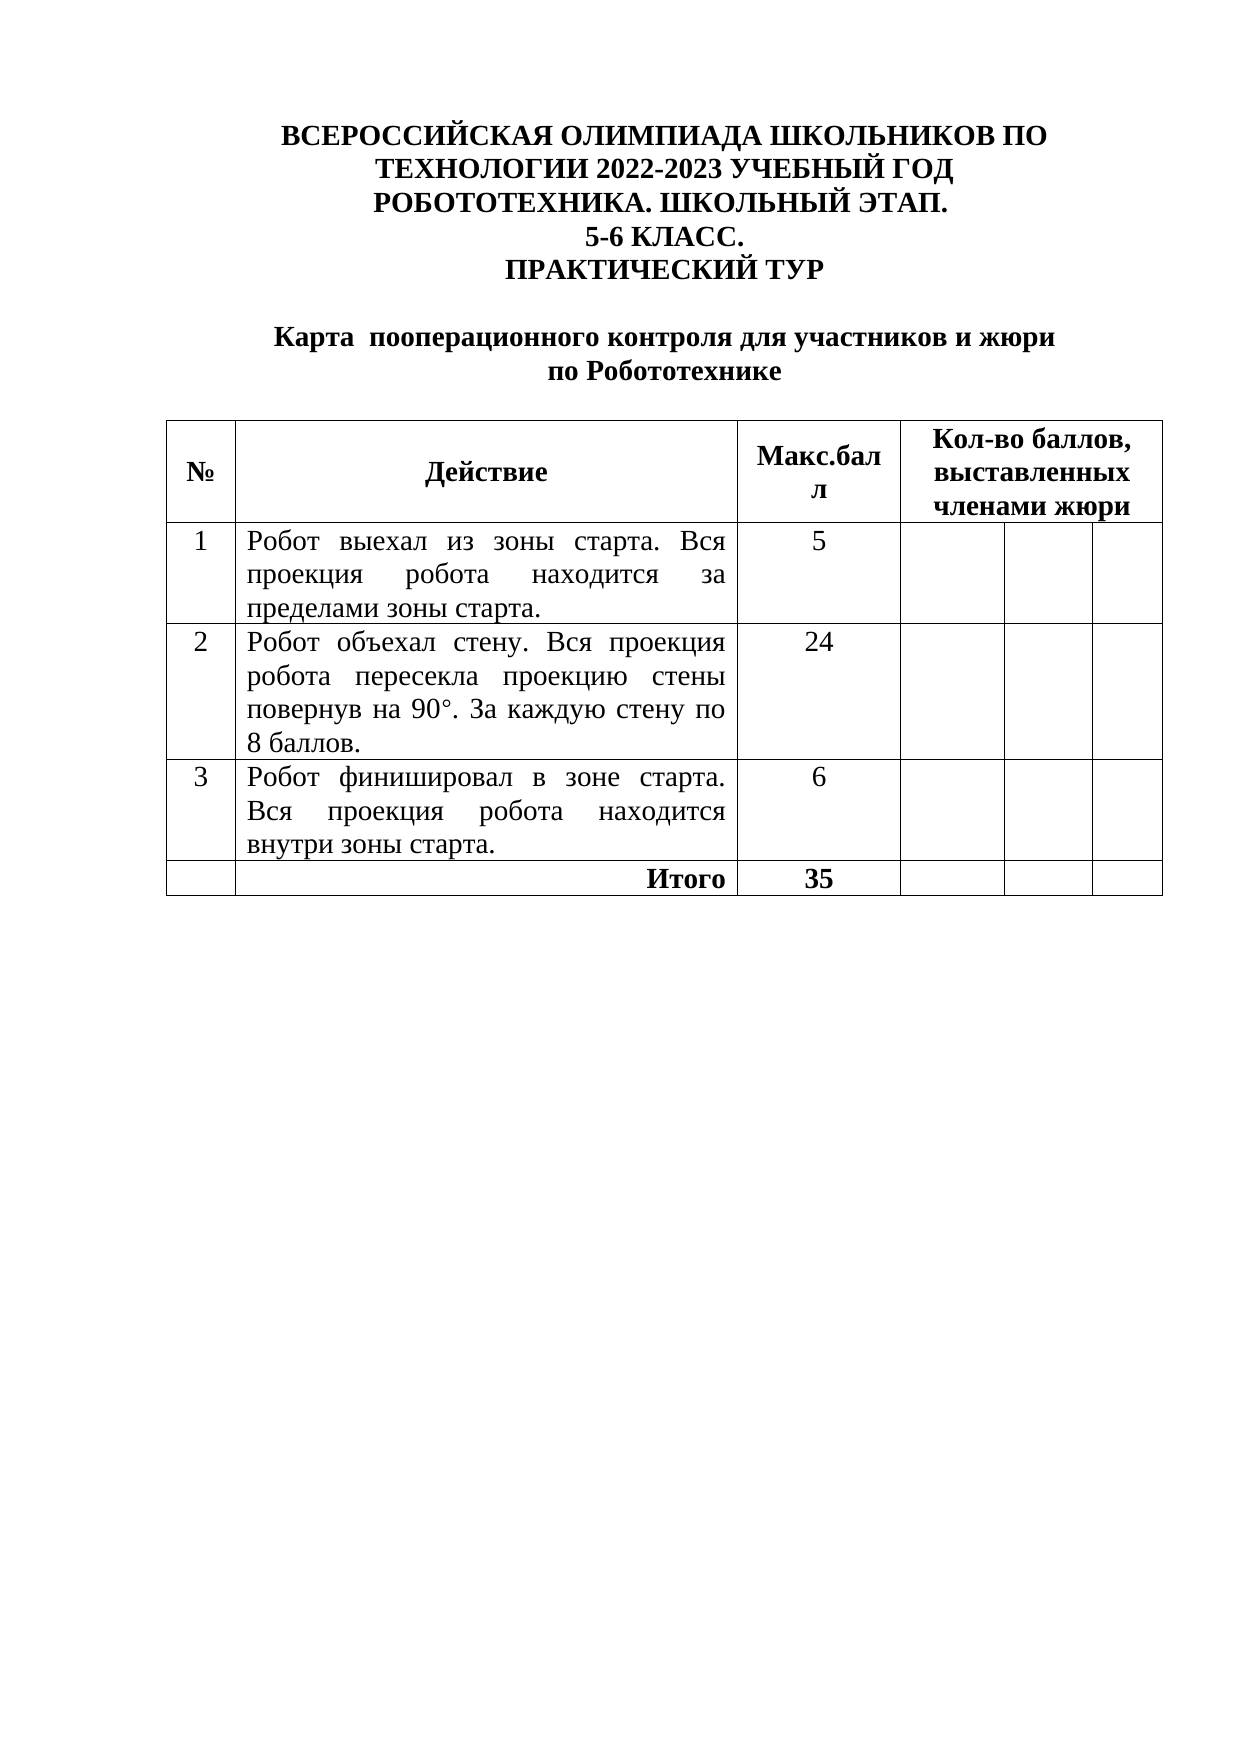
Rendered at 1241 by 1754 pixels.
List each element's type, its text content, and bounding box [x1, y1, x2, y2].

table_cell [1005, 861, 1092, 895]
table_cell 3 [167, 760, 235, 860]
table_cell 5 [738, 523, 900, 623]
table_header Кол-во баллов, выставленных членами жюри [901, 421, 1162, 522]
text ВСЕРОССИЙСКАЯ ОЛИМПИАДА ШКОЛЬНИКОВ ПО ТЕХНОЛОГИИ 2022-2023 УЧЕБНЫЙ ГОД [177, 118, 1152, 185]
table_header № [167, 421, 235, 522]
table_header Действие [236, 421, 737, 522]
table_cell [1005, 523, 1092, 623]
table_cell Робот финишировал в зоне старта. Вся проекция робота находится внутри зоны старта. [236, 760, 737, 860]
text Карта пооперационного контроля для участников и жюри [177, 319, 1152, 353]
table_cell [901, 760, 1004, 860]
text ПРАКТИЧЕСКИЙ ТУР [177, 252, 1152, 286]
table_cell [1005, 760, 1092, 860]
table_cell [1093, 760, 1162, 860]
table_cell 24 [738, 624, 900, 758]
table_cell [901, 861, 1004, 895]
table_cell [901, 523, 1004, 623]
table_cell [901, 624, 1004, 758]
table_cell Итого [236, 861, 737, 895]
table_cell 2 [167, 624, 235, 758]
table_cell 1 [167, 523, 235, 623]
table_cell [167, 861, 235, 895]
table_cell [1093, 624, 1162, 758]
text РОБОТОТЕХНИКА. ШКОЛЬНЫЙ ЭТАП. 5-6 КЛАСС. [177, 185, 1152, 252]
table_cell [1005, 624, 1092, 758]
table_cell Робот выехал из зоны старта. Вся проекция робота находится за пределами зоны старта. [236, 523, 737, 623]
table_cell [1093, 861, 1162, 895]
table_cell Робот объехал стену. Вся проекция робота пересекла проекцию стены повернув на 90. За каждую стену по 8 баллов. [236, 624, 737, 758]
table_cell 6 [738, 760, 900, 860]
table_cell [1093, 523, 1162, 623]
table_cell 35 [738, 861, 900, 895]
table_header Макс.балл [738, 421, 900, 522]
text по Робототехнике [177, 353, 1152, 386]
